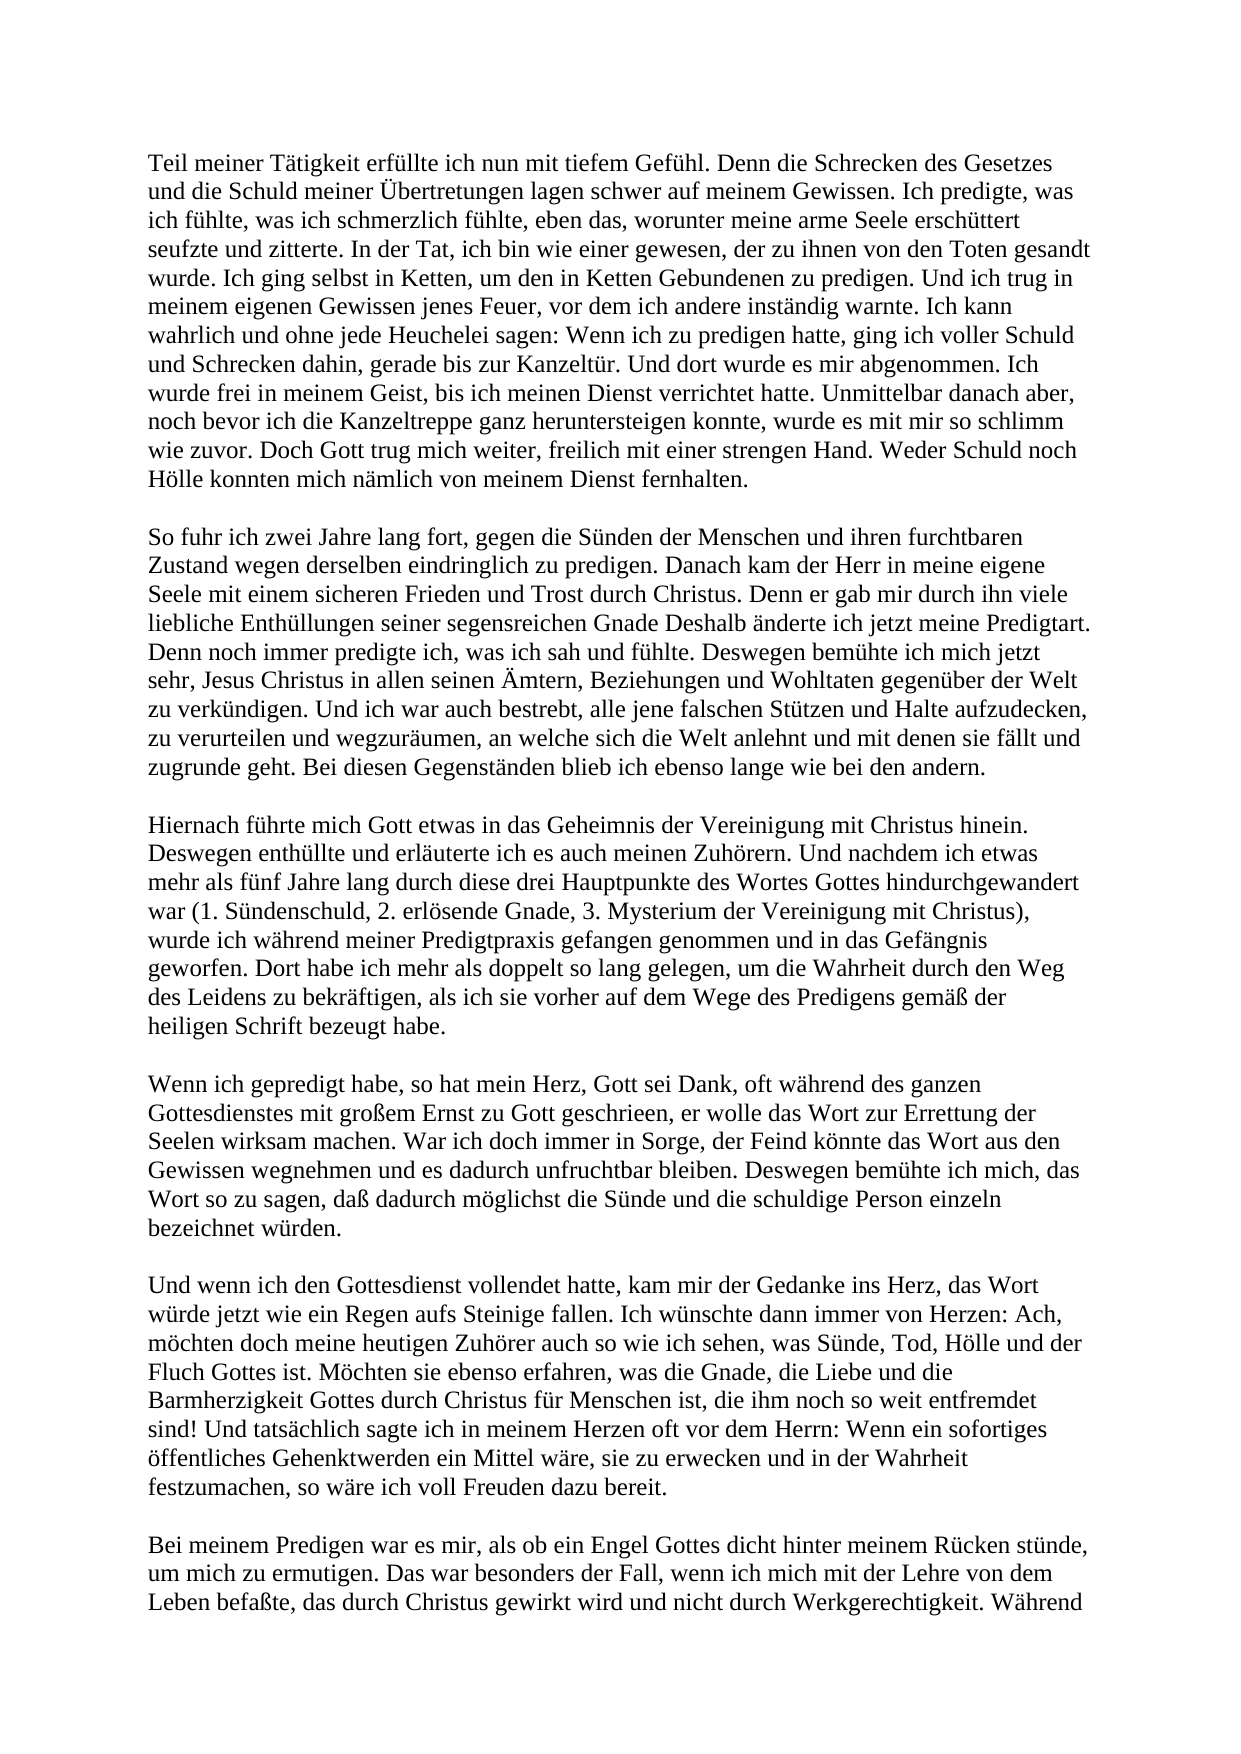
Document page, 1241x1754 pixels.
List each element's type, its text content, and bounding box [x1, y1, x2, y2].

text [148, 148, 1093, 493]
text Hiernach führte mich Gott etwas in das Geheimnis der Vereinigung mit Christus hinein. Deswegen enthüllte und erläuterte ich es auch meinen Zuhörern. Und nachdem ich etwas mehr als fünf Jahre lang durch diese drei Hauptpunkte des Wortes Gottes hindurchgewandert war (1. Sündenschuld, 2. erlösende Gnade, 3. Mysterium der Vereinigung mit Christus), wurde ich während meiner Predigtpraxis gefangen genommen und in das Gefängnis geworfen. Dort habe ich mehr als doppelt so lang gelegen, um die Wahrheit durch den Weg des Leidens zu bekräftigen, als ich sie vorher auf dem Wege des Predigens gemäß der heiligen Schrift bezeugt habe. [148, 810, 1093, 1040]
text Wenn ich gepredigt habe, so hat mein Herz, Gott sei Dank, oft während des ganzen Gottesdienstes mit großem Ernst zu Gott geschrieen, er wolle das Wort zur Errettung der Seelen wirksam machen. War ich doch immer in Sorge, der Feind könnte das Wort aus den Gewissen wegnehmen und es dadurch unfruchtbar bleiben. Deswegen bemühte ich mich, das Wort so zu sagen, daß dadurch möglichst die Sünde und die schuldige Person einzeln bezeichnet würden. [148, 1069, 1093, 1241]
text Und wenn ich den Gottesdienst vollendet hatte, kam mir der Gedanke ins Herz, das Wort würde jetzt wie ein Regen aufs Steinige fallen. Ich wünschte dann immer von Herzen: Ach, möchten doch meine heutigen Zuhörer auch so wie ich sehen, was Sünde, Tod, Hölle und der Fluch Gottes ist. Möchten sie ebenso erfahren, was die Gnade, die Liebe und die Barmherzigkeit Gottes durch Christus für Menschen ist, die ihm noch so weit entfremdet sind! Und tatsächlich sagte ich in meinem Herzen oft vor dem Herrn: Wenn ein sofortiges öffentliches Gehenktwerden ein Mittel wäre, sie zu erwecken und in der Wahrheit festzumachen, so wäre ich voll Freuden dazu bereit. [148, 1271, 1093, 1501]
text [148, 1530, 1093, 1616]
text So fuhr ich zwei Jahre lang fort, gegen die Sünden der Menschen und ihren furchtbaren Zustand wegen derselben eindringlich zu predigen. Danach kam der Herr in meine eigene Seele mit einem sicheren Frieden und Trost durch Christus. Denn er gab mir durch ihn viele liebliche Enthüllungen seiner segensreichen Gnade Deshalb änderte ich jetzt meine Predigtart. Denn noch immer predigte ich, was ich sah und fühlte. Deswegen bemühte ich mich jetzt sehr, Jesus Christus in allen seinen Ämtern, Beziehungen und Wohltaten gegenüber der Welt zu verkündigen. Und ich war auch bestrebt, alle jene falschen Stützen und Halte aufzudecken, zu verurteilen und wegzuräumen, an welche sich die Welt anlehnt und mit denen sie fällt und zugrunde geht. Bei diesen Gegenständen blieb ich ebenso lange wie bei den andern. [148, 522, 1093, 781]
